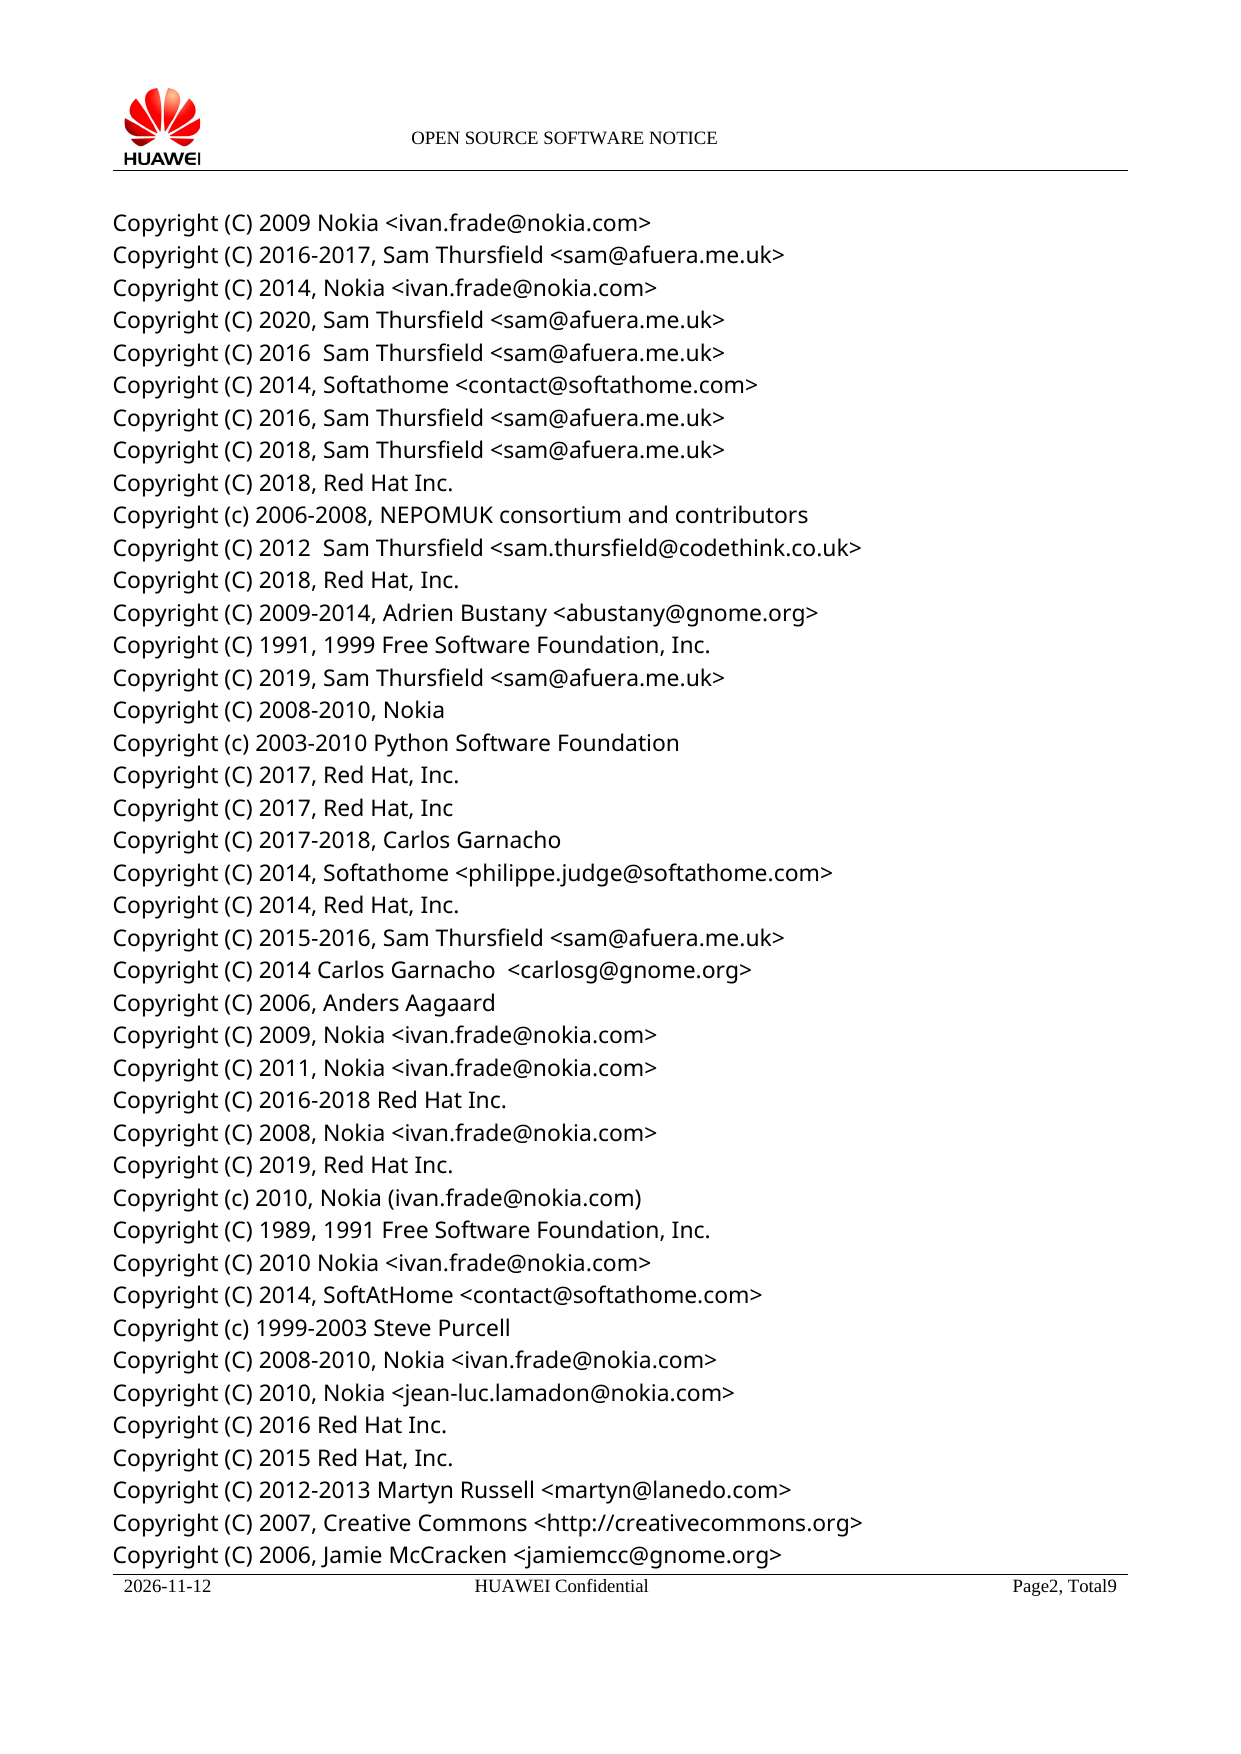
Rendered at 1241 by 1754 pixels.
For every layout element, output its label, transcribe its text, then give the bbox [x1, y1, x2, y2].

picture [124, 88, 201, 165]
